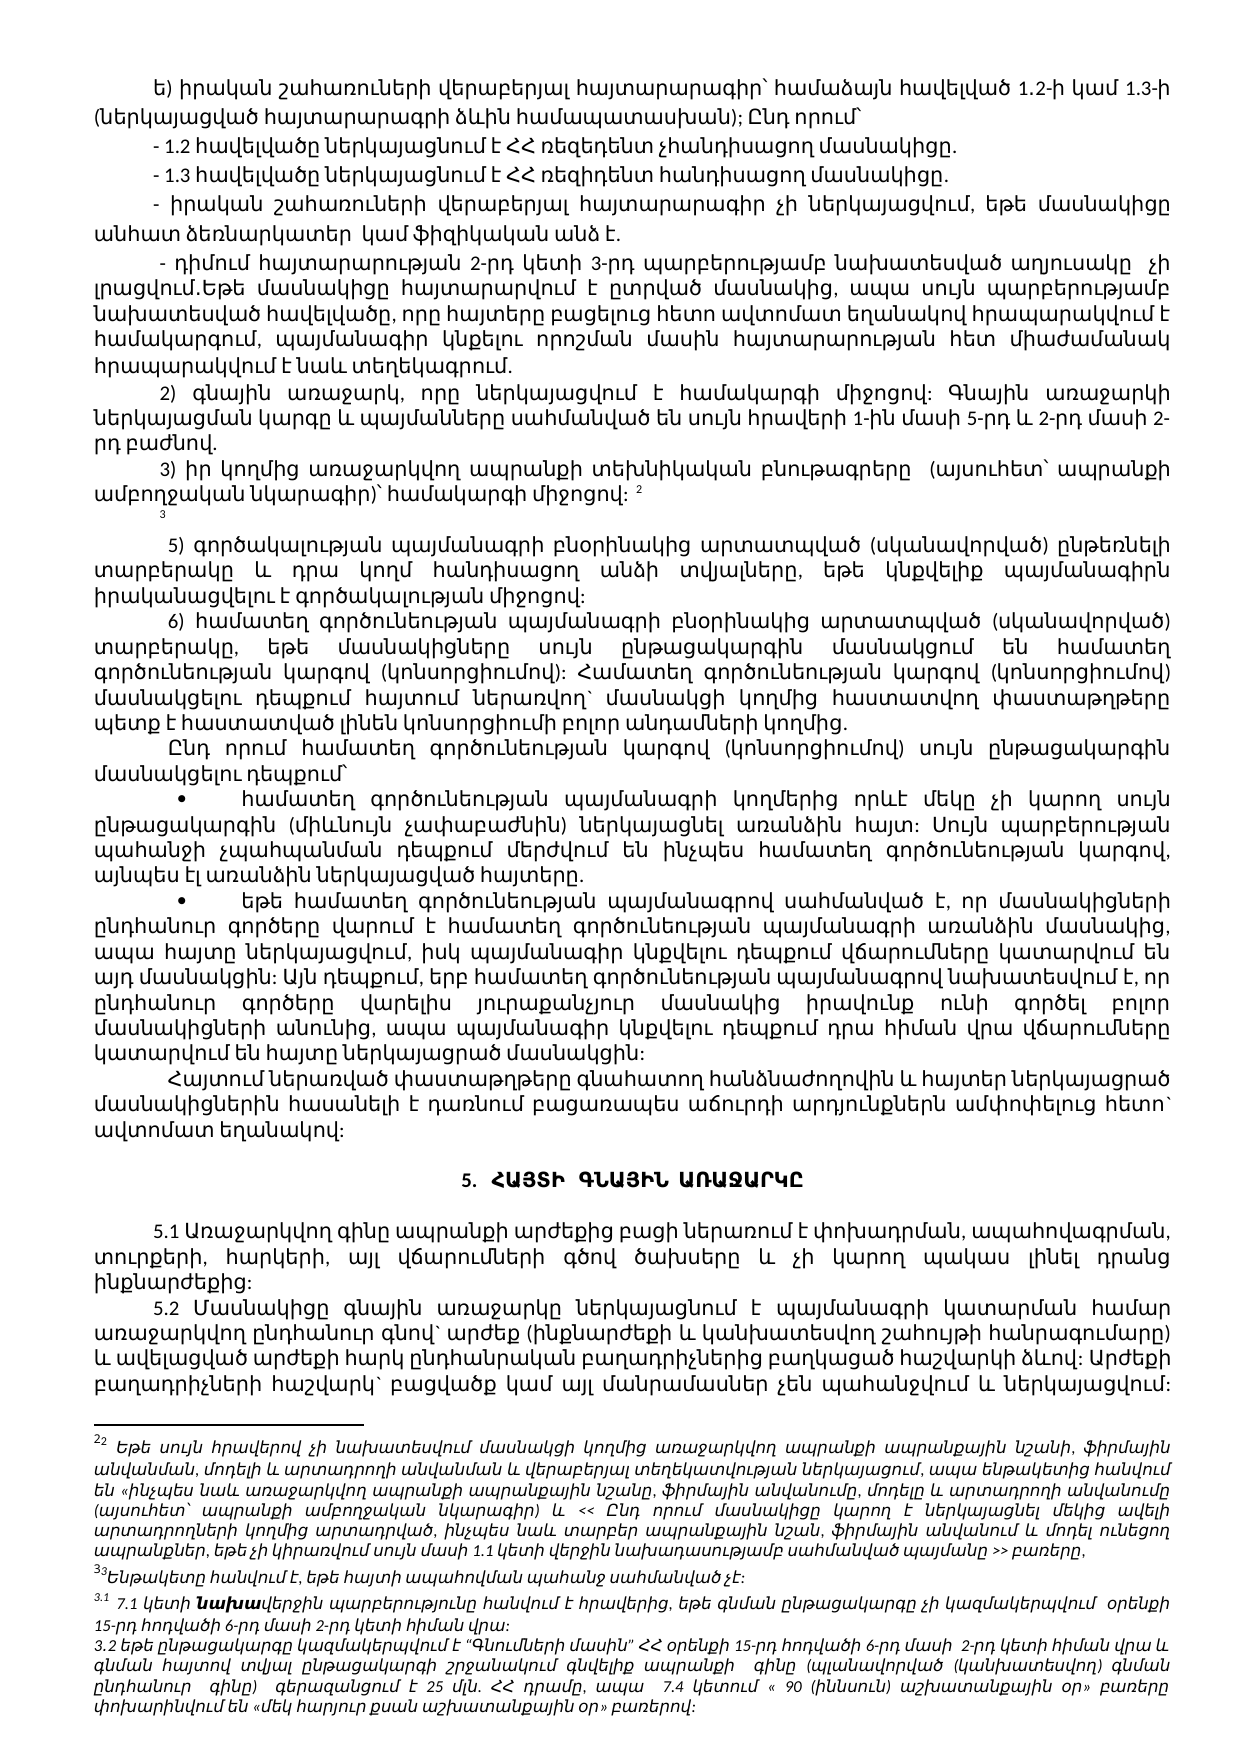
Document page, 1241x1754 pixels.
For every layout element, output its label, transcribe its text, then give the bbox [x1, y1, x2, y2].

text - 1.3 հավելվածը ներկայացնում է ՀՀ ռեզիդենտ հանդիսացող մասնակիցը. [94, 162, 1171, 188]
list համատեղ գործունեության պայմանագրի կողմերից որևէ մեկը չի կարող սույն ընթացակարգին (միևնույն չափաբաժնին) ներկայացնել առանձին հայտ: Սույն պարբերության պահանջի չպահպանման դեպքում մերժվում են ինչպես համատեղ գործունեության կարգով, այնպես էլ առանձին ներկայացված հայտերը. [94, 786, 1171, 888]
list եթե համատեղ գործունեության պայմանագրով սահմանված է, որ մասնակիցների ընդհանուր գործերը վարում է համատեղ գործունեության պայմանագրի առանձին մասնակից, ապա հայտը ներկայացվում, իսկ պայմանագիր կնքվելու դեպքում վճարումները կատարվում են այդ մասնակցին: Այն դեպքում, երբ համատեղ գործունեության պայմանագրով նախատեսվում է, որ ընդհանուր գործերը վարելիս յուրաքանչյուր մասնակից իրավունք ունի գործել բոլոր մասնակիցների անունից, ապա պայմանագիր կնքվելու դեպքում դրա հիման վրա վճարումները կատարվում են հայտը ներկայացրած մասնակցին: [94, 888, 1171, 1066]
text - իրական շահառուների վերաբերյալ հայտարարագիր չի ներկայացվում, եթե մասնակիցը անհատ ձեռնարկատեր կամ ֆիզիկական անձ է. [94, 192, 1171, 246]
text Հայտում ներառված փաստաթղթերը գնահատող հանձնաժողովին և հայտեր ներկայացրած մասնակիցներին հասանելի է դառնում բացառապես աճուրդի արդյունքներն ամփոփելուց հետո` ավտոմատ եղանակով: [94, 1066, 1171, 1142]
text ե) իրական շահառուների վերաբերյալ հայտարարագիր՝ համաձայն հավելված 1․2-ի կամ 1.3-ի (ներկայացված հայտարարագրի ձևին համապատասխան); Ընդ որում՝ [94, 75, 1171, 129]
text - դիմում հայտարարության 2-րդ կետի 3-րդ պարբերությամբ նախատեսված աղյուսակը չի լրացվում․Եթե մասնակիցը հայտարարվում է ըտրված մասնակից, ապա սույն պարբերությամբ նախատեսված հավելվածը, որը հայտերը բացելուց հետո ավտոմատ եղանակով հրապարակվում է համակարգում, պայմանագիր կնքելու որոշման մասին հայտարարության հետ միաժամանակ հրապարակվում է նաև տեղեկագրում. [94, 250, 1171, 380]
text 3 [94, 507, 1171, 532]
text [94, 1295, 1171, 1396]
text Ընդ որում համատեղ գործունեության կարգով (կոնսորցիումով) սույն ընթացակարգին մասնակցելու դեպքում՝ [94, 736, 1171, 786]
text 5) գործակալության պայմանագրի բնօրինակից արտատպված (սկանավորված) ընթեռնելի տարբերակը և դրա կողմ հանդիսացող անձի տվյալները, եթե կնքվելիք պայմանագիրն իրականացվելու է գործակալության միջոցով: [94, 532, 1171, 608]
text 5. ՀԱՅՏԻ ԳՆԱՅԻՆ ԱՌԱՋԱՐԿԸ [94, 1168, 1171, 1193]
text - 1.2 հավելվածը ներկայացնում է ՀՀ ռեզեդենտ չհանդիսացող մասնակիցը. [94, 133, 1171, 159]
text 2) գնային առաջարկ, որը ներկայացվում է համակարգի միջոցով: Գնային առաջարկի ներկայացման կարգը և պայմանները սահմանված են սույն հրավերի 1-ին մասի 5-րդ և 2-րդ մասի 2-րդ բաժնով. [94, 380, 1171, 456]
text 3) իր կողմից առաջարկվող ապրանքի տեխնիկական բնութագրերը (այսուհետ՝ ապրանքի ամբողջական նկարագիր)՝ համակարգի միջոցով: 2 [94, 456, 1171, 507]
text 5.1 Առաջարկվող գինը ապրանքի արժեքից բացի ներառում է փոխադրման, ապահովագրման, տուրքերի, հարկերի, այլ վճարումների գծով ծախսերը և չի կարող պակաս լինել դրանց ինքնարժեքից: [94, 1218, 1171, 1295]
text 6) համատեղ գործունեության պայմանագրի բնօրինակից արտատպված (սկանավորված) տարբերակը, եթե մասնակիցները սույն ընթացակարգին մասնակցում են համատեղ գործունեության կարգով (կոնսորցիումով): Համատեղ գործունեության կարգով (կոնսորցիումով) մասնակցելու դեպքում հայտում ներառվող` մասնակցի կողմից հաստատվող փաստաթղթերը պետք է հաստատված լինեն կոնսորցիումի բոլոր անդամների կողմից. [94, 608, 1171, 736]
